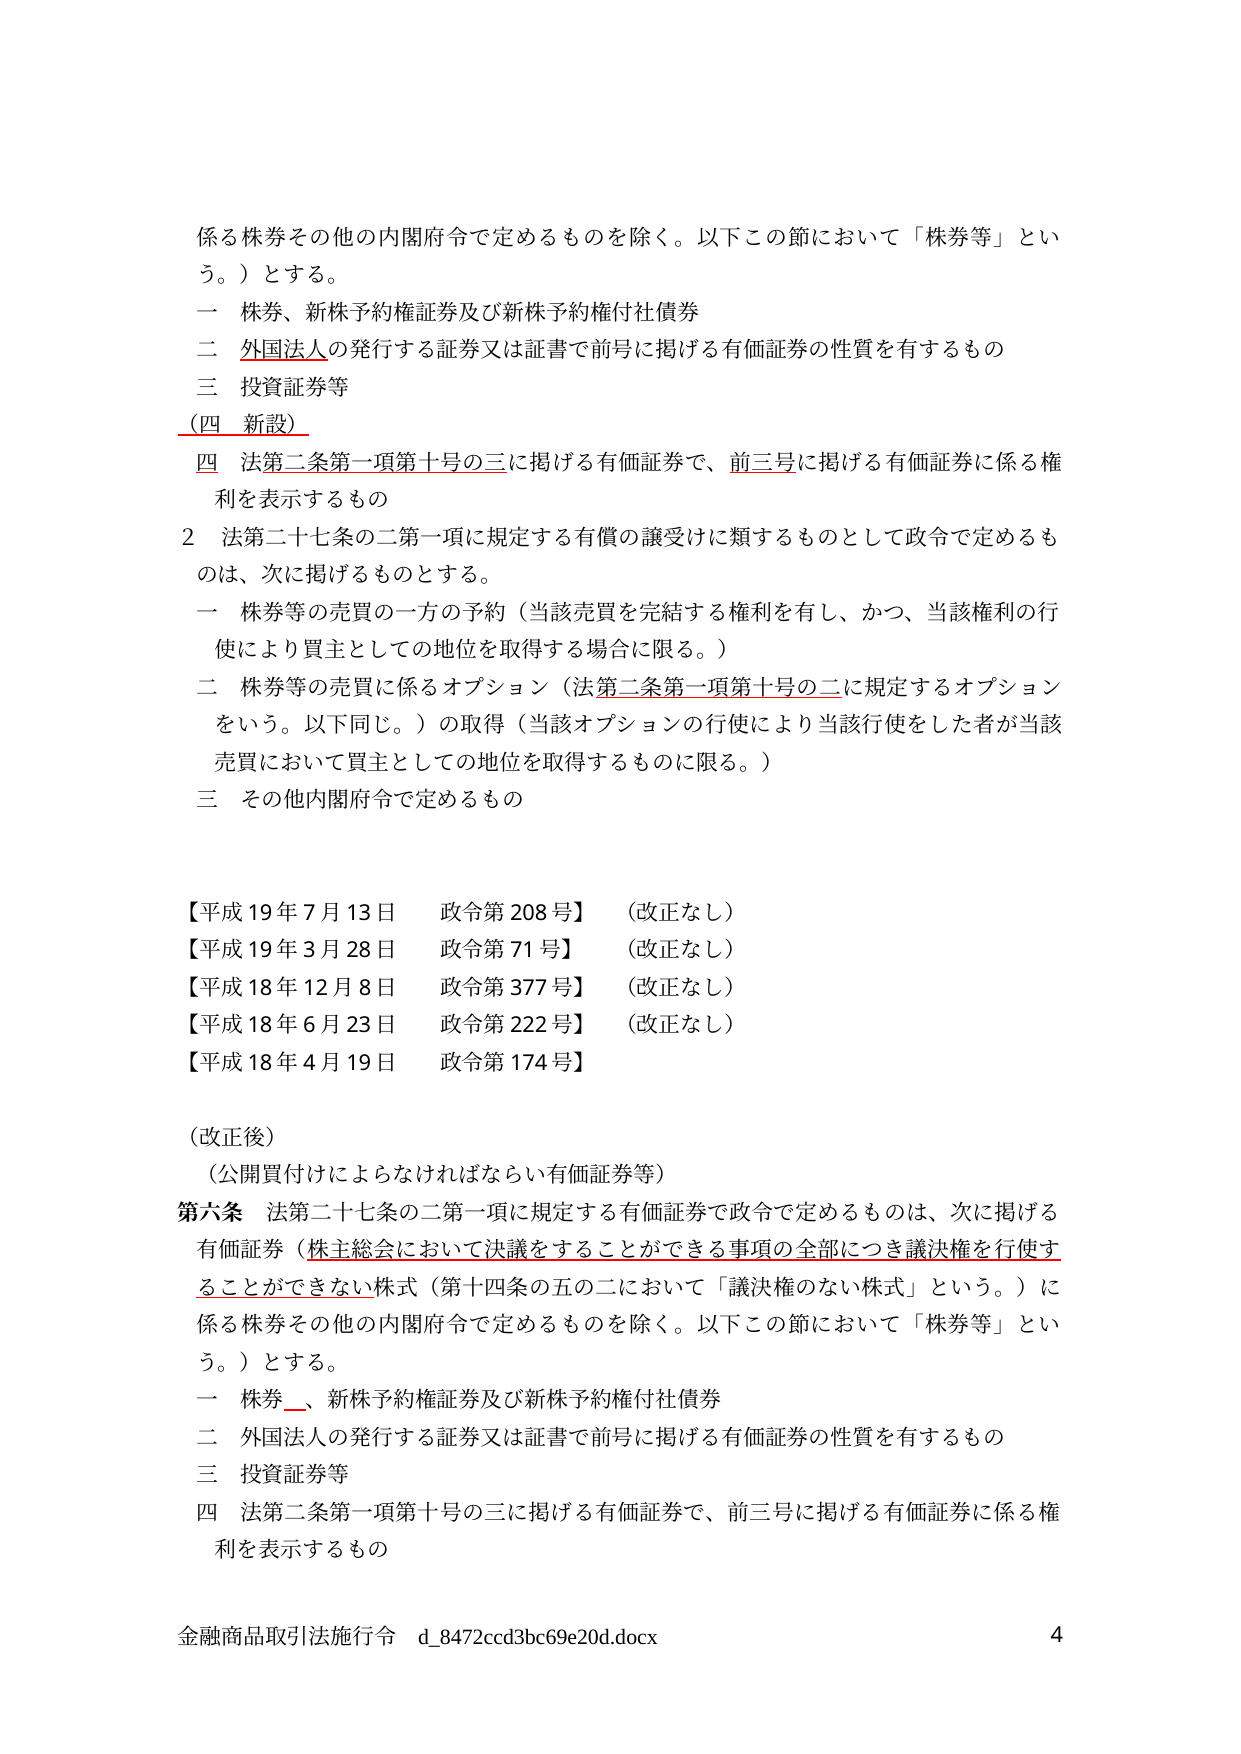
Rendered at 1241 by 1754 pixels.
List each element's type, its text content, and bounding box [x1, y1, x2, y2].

text 四 法第二条第一項第十号の三に掲げる有価証券で、前三号に掲げる有価証券に係る権利を表示するもの [196, 442, 1063, 517]
text 一 株券等の売買の一方の予約（当該売買を完結する権利を有し、かつ、当該権利の行使により買主としての地位を取得する場合に限る。） [196, 592, 1063, 667]
text 【平成18年12月8日 政令第377号】 （改正なし） [177, 967, 1063, 1004]
text （改正後） [177, 1117, 1063, 1154]
text 二 株券等の売買に係るオプション（法第二条第一項第十号の二に規定するオプションをいう。以下同じ。）の取得（当該オプションの行使により当該行使をした者が当該売買において買主としての地位を取得するものに限る。） [196, 667, 1063, 779]
text 一 株券 、新株予約権証券及び新株予約権付社債券 [196, 1379, 1063, 1417]
text ２ 法第二十七条の二第一項に規定する有償の譲受けに類するものとして政令で定めるものは、次に掲げるものとする。 [177, 517, 1063, 592]
text 【平成18年6月23日 政令第222号】 （改正なし） [177, 1004, 1063, 1042]
text 二 外国法人の発行する証券又は証書で前号に掲げる有価証券の性質を有するもの [196, 1417, 1063, 1454]
text 【平成18年4月19日 政令第174号】 [177, 1042, 1063, 1079]
text （四 新設） [177, 404, 1063, 442]
text 【平成19年3月28日 政令第71号】 （改正なし） [177, 929, 1063, 967]
text 【平成19年7月13日 政令第208号】 （改正なし） [177, 892, 1063, 929]
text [177, 217, 1063, 292]
text 三 その他内閣府令で定めるもの [196, 779, 1063, 817]
text 二 外国法人の発行する証券又は証書で前号に掲げる有価証券の性質を有するもの [196, 329, 1063, 367]
text 三 投資証券等 [196, 1454, 1063, 1492]
text （公開買付けによらなければならい有価証券等） [196, 1154, 1063, 1192]
text 一 株券、新株予約権証券及び新株予約権付社債券 [196, 292, 1063, 329]
text 三 投資証券等 [196, 367, 1063, 404]
text 四 法第二条第一項第十号の三に掲げる有価証券で、前三号に掲げる有価証券に係る権利を表示するもの [196, 1492, 1063, 1567]
